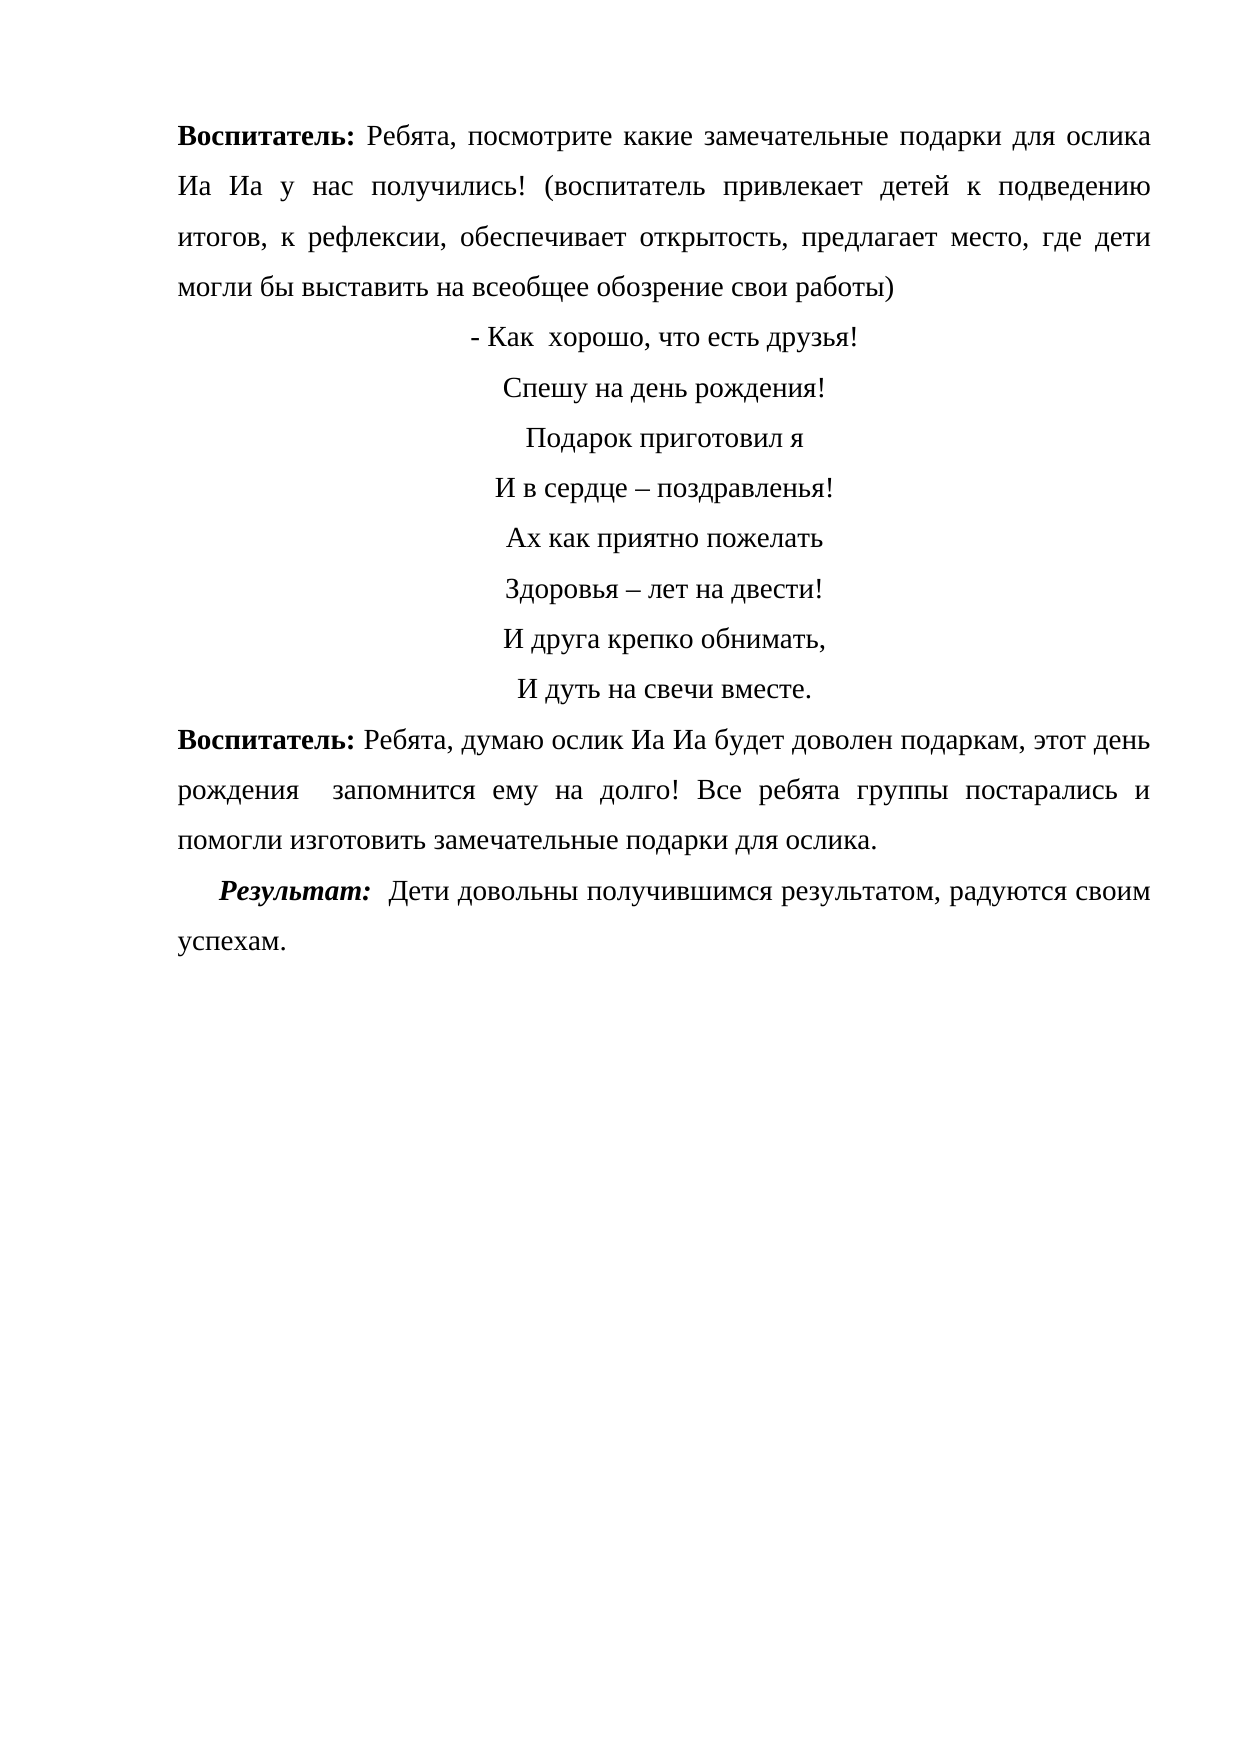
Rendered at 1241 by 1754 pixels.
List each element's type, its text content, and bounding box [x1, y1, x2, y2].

text Воспитатель: Ребята, думаю ослик Иа Иа будет доволен подаркам, этот день рождения запомнится ему на долго! Все ребята группы постарались и помогли изготовить замечательные подарки для ослика. [177, 722, 1152, 856]
text Здоровья – лет на двести! [177, 571, 1152, 604]
text И в сердце – поздравленья! [177, 470, 1152, 504]
text - Как хорошо, что есть друзья! [177, 319, 1152, 353]
text Подарок приготовил я [177, 420, 1152, 453]
text Воспитатель: Ребята, посмотрите какие замечательные подарки для ослика Иа Иа у нас получились! (воспитатель привлекает детей к подведению итогов, к рефлексии, обеспечивает открытость, предлагает место, где дети могли бы выставить на всеобщее обозрение свои работы) [177, 118, 1152, 303]
text И друга крепко обнимать, [177, 621, 1152, 655]
text Спешу на день рождения! [177, 370, 1152, 403]
text И дуть на свечи вместе. [177, 672, 1152, 705]
text Результат: Дети довольны получившимся результатом, радуются своим успехам. [177, 873, 1152, 957]
text Ах как приятно пожелать [177, 521, 1152, 554]
